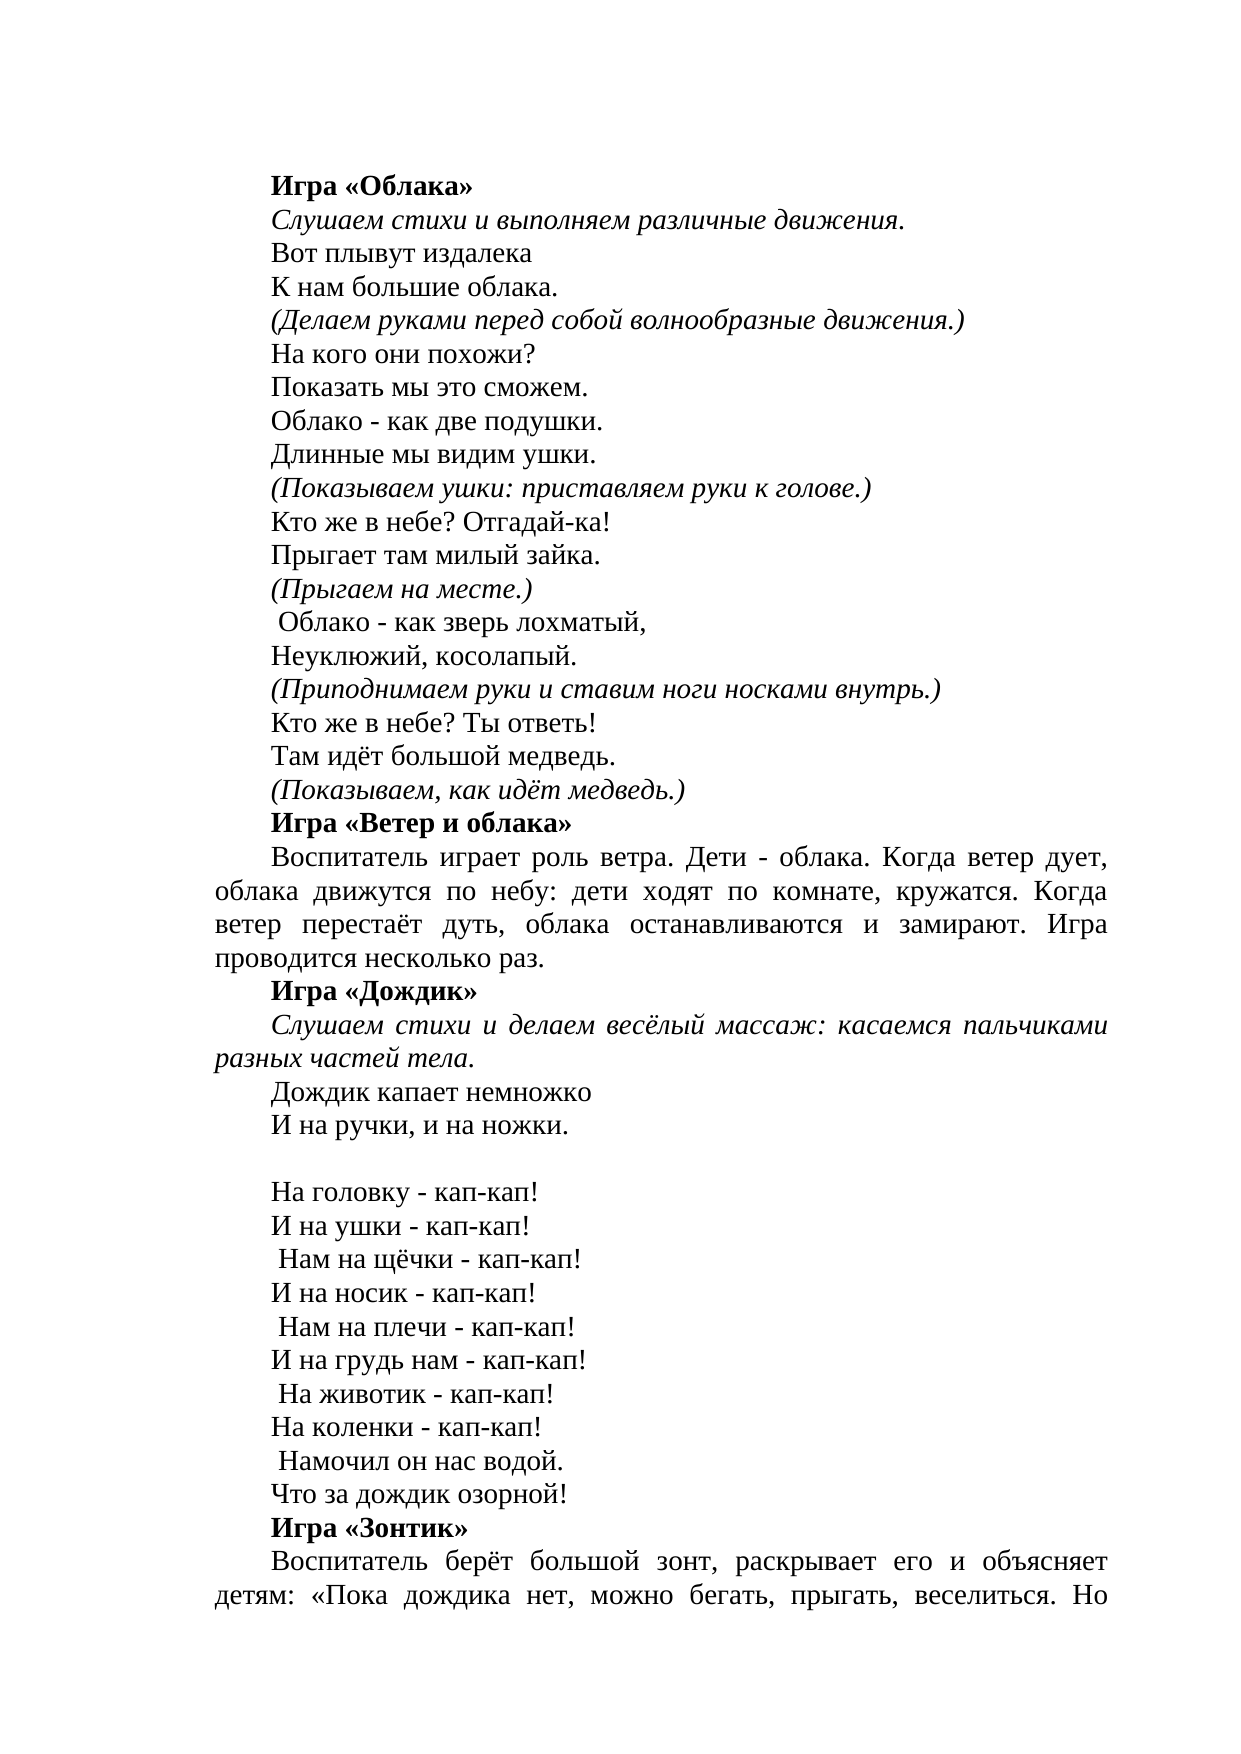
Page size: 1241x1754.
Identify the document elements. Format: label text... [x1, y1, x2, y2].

text (Показываем ушки: приставляем руки к голове.) [214, 470, 1108, 504]
text К нам большие облака. [214, 269, 1108, 302]
text Слушаем стихи и делаем весёлый массаж: касаемся пальчиками разных частей тела. [214, 1007, 1108, 1074]
text Воспитатель играет роль ветра. Дети - облака. Когда ветер дует, облака движутся по небу: дети ходят по комнате, кружатся. Когда ветер перестаёт дуть, облака останавливаются и замирают. Игра проводится несколько раз. [214, 839, 1108, 973]
text И на носик - кап-кап! [214, 1275, 1108, 1309]
text Игра «Зонтик» [214, 1510, 1108, 1543]
text Облако - как две подушки. [214, 403, 1108, 437]
text Нам на щёчки - кап-кап! [214, 1242, 1108, 1275]
text Игра «Облака» [214, 168, 1108, 202]
text (Показываем, как идёт медведь.) [214, 772, 1108, 806]
text Что за дождик озорной! [214, 1476, 1108, 1510]
text На коленки - кап-кап! [214, 1409, 1108, 1443]
text На кого они похожи? [214, 336, 1108, 369]
text Показать мы это сможем. [214, 369, 1108, 403]
text Слушаем стихи и выполняем различные движения. [214, 202, 1108, 235]
text Прыгает там милый зайка. [214, 537, 1108, 571]
text И на ручки, и на ножки. [214, 1107, 1108, 1141]
text Намочил он нас водой. [214, 1443, 1108, 1476]
text Длинные мы видим ушки. [214, 437, 1108, 470]
text (Делаем руками перед собой волнообразные движения.) [214, 302, 1108, 336]
text Дождик капает немножко [214, 1074, 1108, 1107]
text И на грудь нам - кап-кап! [214, 1342, 1108, 1376]
text Игра «Ветер и облака» [214, 806, 1108, 839]
text Вот плывут издалека [214, 235, 1108, 269]
text На животик - кап-кап! [214, 1376, 1108, 1409]
text (Приподнимаем руки и ставим ноги носками внутрь.) [214, 671, 1108, 705]
text Неуклюжий, косолапый. [214, 638, 1108, 671]
text На головку - кап-кап! [214, 1174, 1108, 1208]
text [214, 1543, 1108, 1611]
text Кто же в небе? Отгадай-ка! [214, 504, 1108, 537]
text Игра «Дождик» [214, 973, 1108, 1007]
text Облако - как зверь лохматый, [214, 604, 1108, 638]
text И на ушки - кап-кап! [214, 1208, 1108, 1242]
text Нам на плечи - кап-кап! [214, 1309, 1108, 1342]
text Там идёт большой медведь. [214, 738, 1108, 772]
text (Прыгаем на месте.) [214, 571, 1108, 604]
text Кто же в небе? Ты ответь! [214, 705, 1108, 738]
